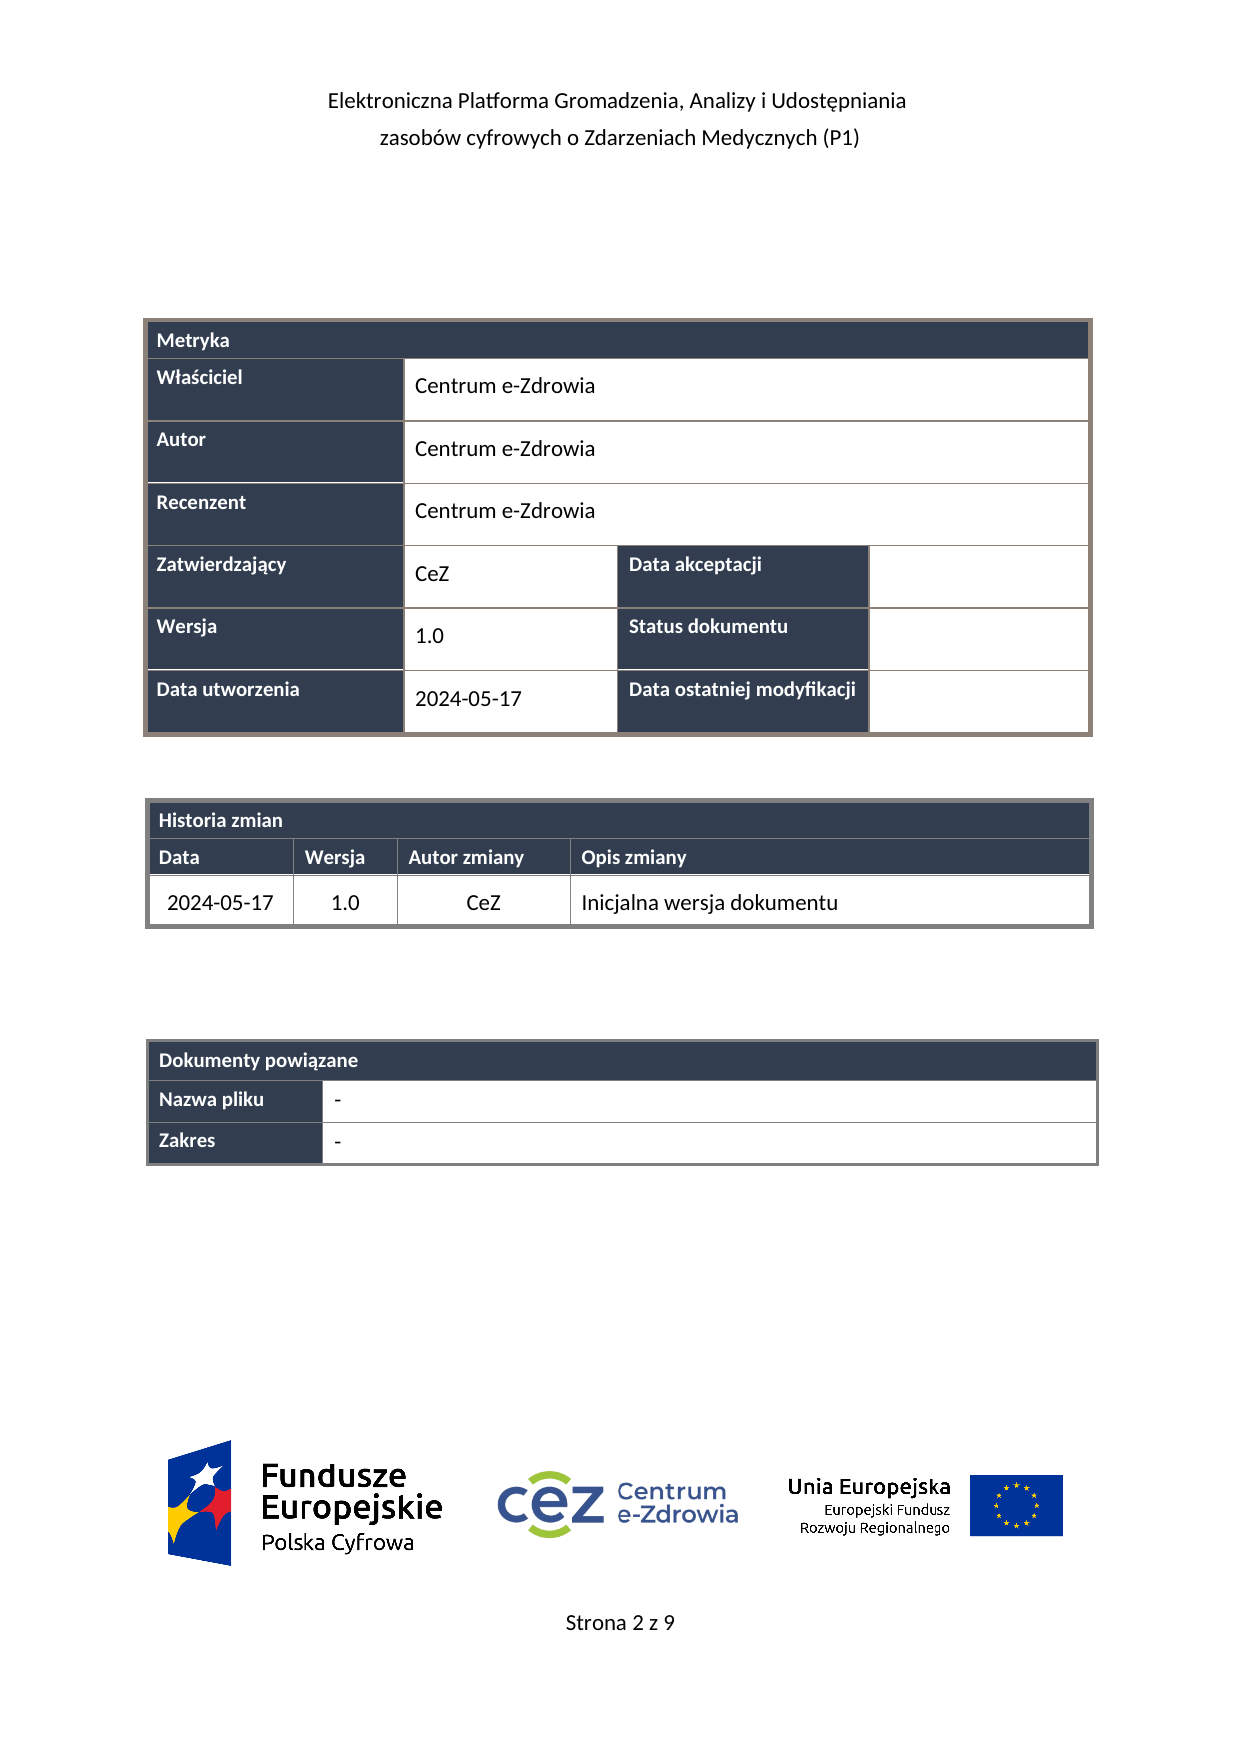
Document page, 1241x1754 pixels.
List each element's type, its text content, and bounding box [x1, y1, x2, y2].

table_cell Centrum e-Zdrowia [405, 359, 1088, 420]
table_cell Zakres [149, 1123, 322, 1163]
table_header Historia zmian [150, 803, 1089, 838]
table_cell Data utworzenia [148, 671, 403, 732]
table_cell Zatwierdzający [148, 546, 403, 607]
table_cell CeZ [398, 876, 570, 924]
table_cell [870, 546, 1088, 607]
table_cell Właściciel [148, 359, 403, 420]
table_cell Autor zmiany [398, 839, 570, 874]
table_header Dokumenty powiązane [149, 1042, 1096, 1080]
table_cell 2024-05-17 [150, 876, 293, 924]
table_cell 1.0 [294, 876, 397, 924]
table_cell Status dokumentu [618, 609, 868, 669]
table_cell CeZ [405, 546, 617, 607]
table_cell - [323, 1081, 1096, 1122]
table_cell Data ostatniej modyfikacji [618, 671, 868, 732]
table_cell Recenzent [148, 484, 403, 545]
table_cell Centrum e-Zdrowia [405, 484, 1088, 545]
table_cell Data akceptacji [618, 546, 868, 607]
table_cell [870, 609, 1088, 669]
table_cell Wersja [294, 839, 397, 874]
picture [147, 1426, 1093, 1587]
table_cell 2024-05-17 [405, 671, 617, 732]
table_cell Opis zmiany [571, 839, 1089, 874]
table_header Metryka [148, 322, 1088, 358]
table_cell Data [150, 839, 293, 874]
table_cell Centrum e-Zdrowia [405, 422, 1088, 482]
table_cell Wersja [148, 609, 403, 669]
table_cell Nazwa pliku [149, 1081, 322, 1122]
table_cell Autor [148, 422, 403, 482]
table_cell [870, 671, 1088, 732]
table_cell 1.0 [405, 609, 617, 669]
table_cell Inicjalna wersja dokumentu [571, 876, 1089, 924]
table_cell - [323, 1123, 1096, 1163]
